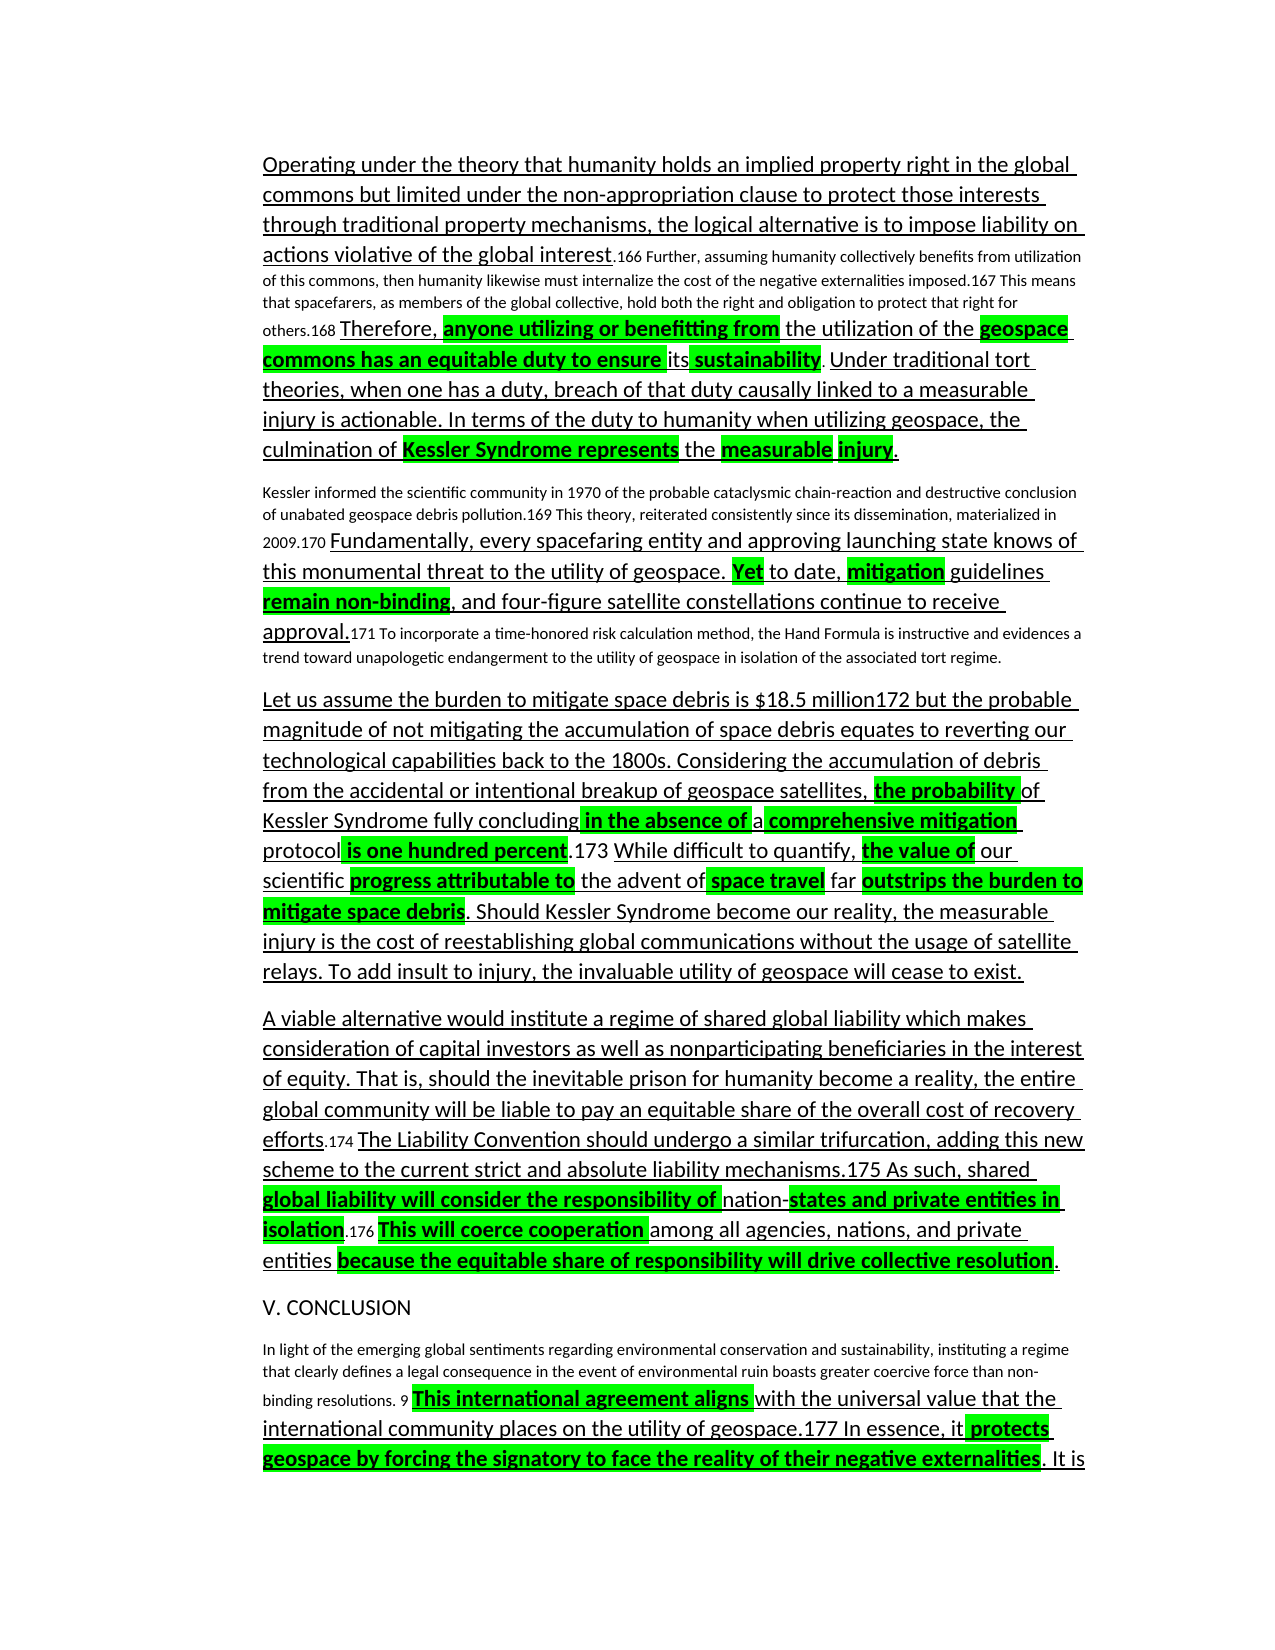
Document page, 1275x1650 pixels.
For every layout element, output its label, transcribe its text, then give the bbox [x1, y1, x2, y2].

text Operating under the theory that humanity holds an implied property right in the global commons but limited under the non-appropriation clause to protect those interests through traditional property mechanisms, the logical alternative is to impose liability on actions violative of the global interest.166 Further, assuming humanity collectively benefits from utilization of this commons, then humanity likewise must internalize the cost of the negative externalities imposed.167 This means that spacefarers, as members of the global collective, hold both the right and obligation to protect that right for others.168 Therefore, anyone utilizing or benefitting from the utilization of the geospace commons has an equitable duty to ensure its sustainability. Under traditional tort theories, when one has a duty, breach of that duty causally linked to a measurable injury is actionable. In terms of the duty to humanity when utilizing geospace, the culmination of Kessler Syndrome represents the measurable injury. [262, 150, 1087, 463]
text V. CONCLUSION [262, 1293, 1087, 1321]
text A viable alternative would institute a regime of shared global liability which makes consideration of capital investors as well as nonparticipating beneficiaries in the interest of equity. That is, should the inevitable prison for humanity become a reality, the entire global community will be liable to pay an equitable share of the overall cost of recovery efforts.174 The Liability Convention should undergo a similar trifurcation, adding this new scheme to the current strict and absolute liability mechanisms.175 As such, shared global liability will consider the responsibility of nation-states and private entities in isolation.176 This will coerce cooperation among all agencies, nations, and private entities because the equitable share of responsibility will drive collective resolution. [262, 1004, 1087, 1274]
text Kessler informed the scientific community in 1970 of the probable cataclysmic chain-reaction and destructive conclusion of unabated geospace debris pollution.169 This theory, reiterated consistently since its dissemination, materialized in 2009.170 Fundamentally, every spacefaring entity and approving launching state knows of this monumental threat to the utility of geospace. Yet to date, mitigation guidelines remain non-binding, and four-figure satellite constellations continue to receive approval.171 To incorporate a time-honored risk calculation method, the Hand Formula is instructive and evidences a trend toward unapologetic endangerment to the utility of geospace in isolation of the associated tort regime. [262, 482, 1087, 667]
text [262, 1339, 1087, 1472]
text Let us assume the burden to mitigate space debris is $18.5 million172 but the probable magnitude of not mitigating the accumulation of space debris equates to reverting our technological capabilities back to the 1800s. Considering the accumulation of debris from the accidental or intentional breakup of geospace satellites, the probability of Kessler Syndrome fully concluding in the absence of a comprehensive mitigation protocol is one hundred percent.173 While difficult to quantify, the value of our scientific progress attributable to the advent of space travel far outstrips the burden to mitigate space debris. Should Kessler Syndrome become our reality, the measurable injury is the cost of reestablishing global communications without the usage of satellite relays. To add insult to injury, the invaluable utility of geospace will cease to exist. [262, 685, 1087, 985]
